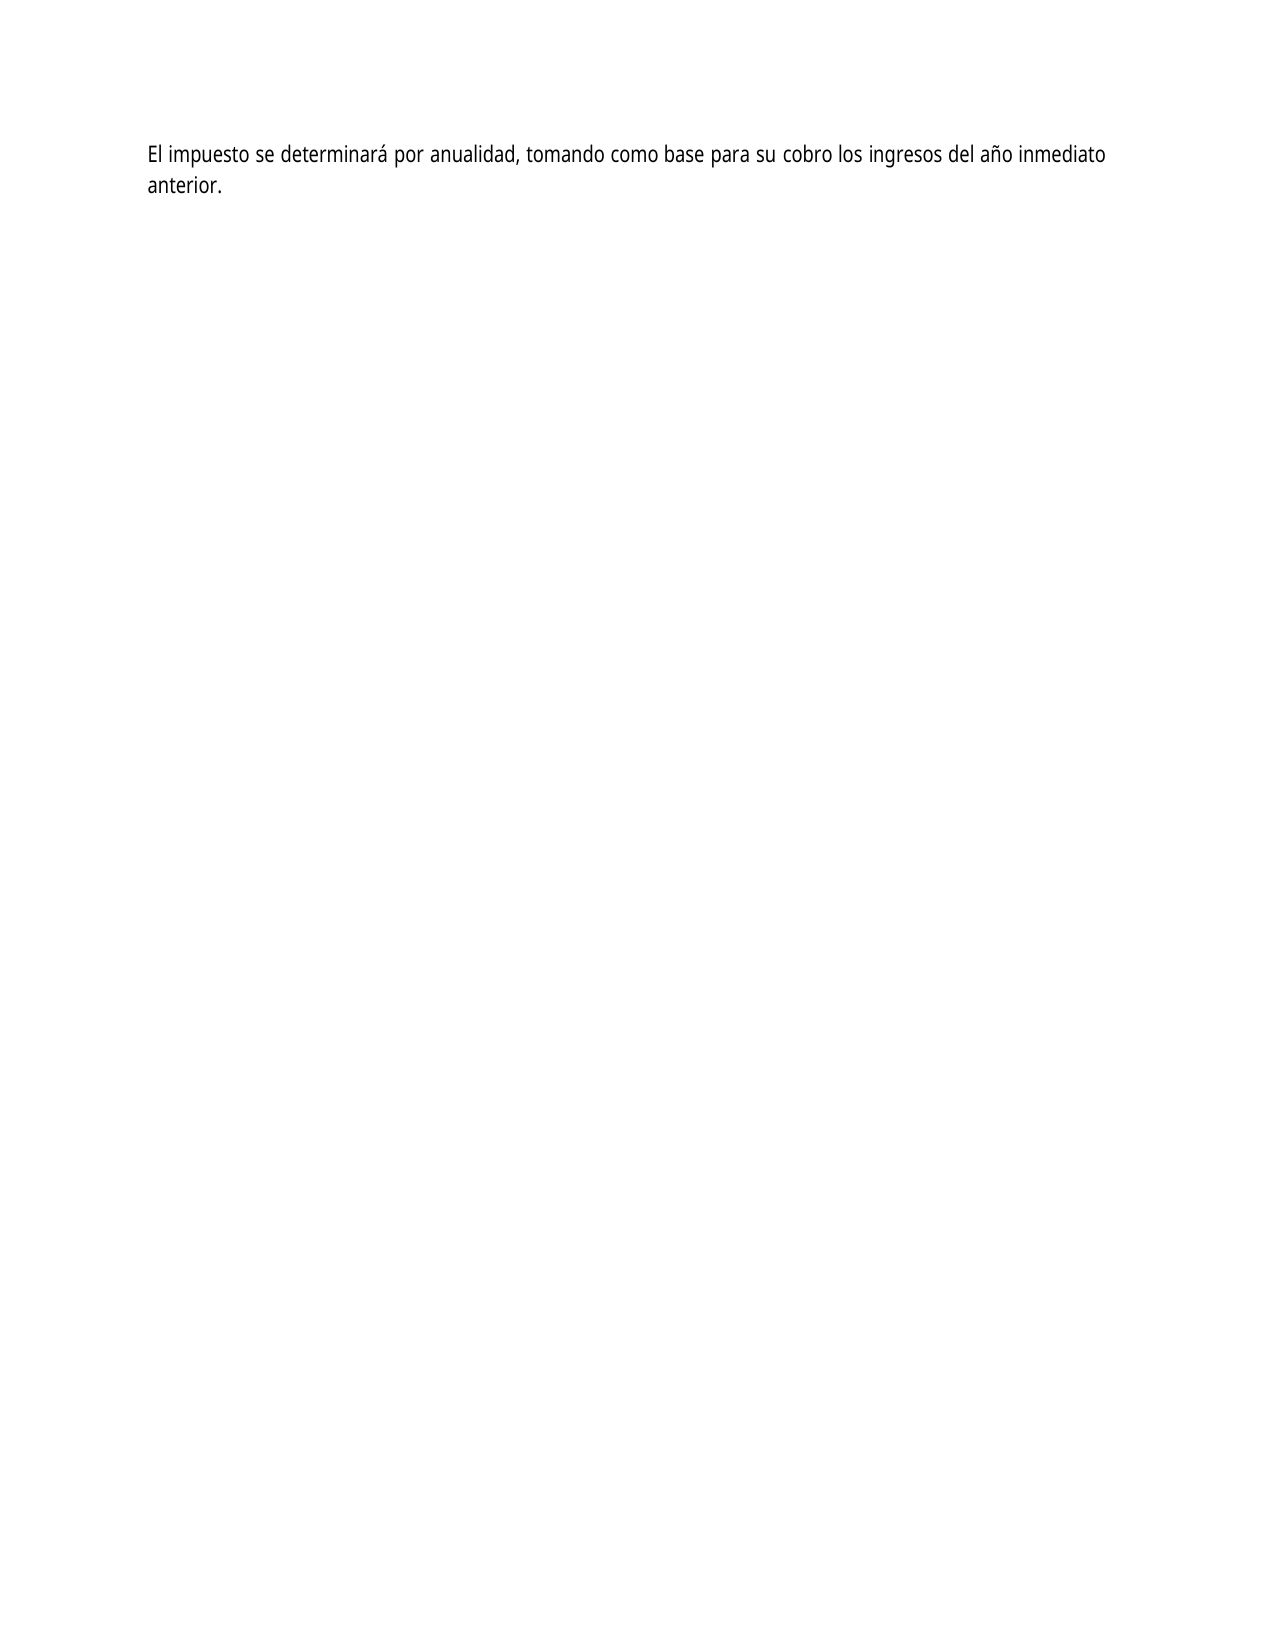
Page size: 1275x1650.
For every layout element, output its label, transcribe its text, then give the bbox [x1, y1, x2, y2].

text El impuesto se determinará por anualidad, tomando como base para su cobro los ingresos del año inmediato anterior. [147, 137, 1181, 200]
